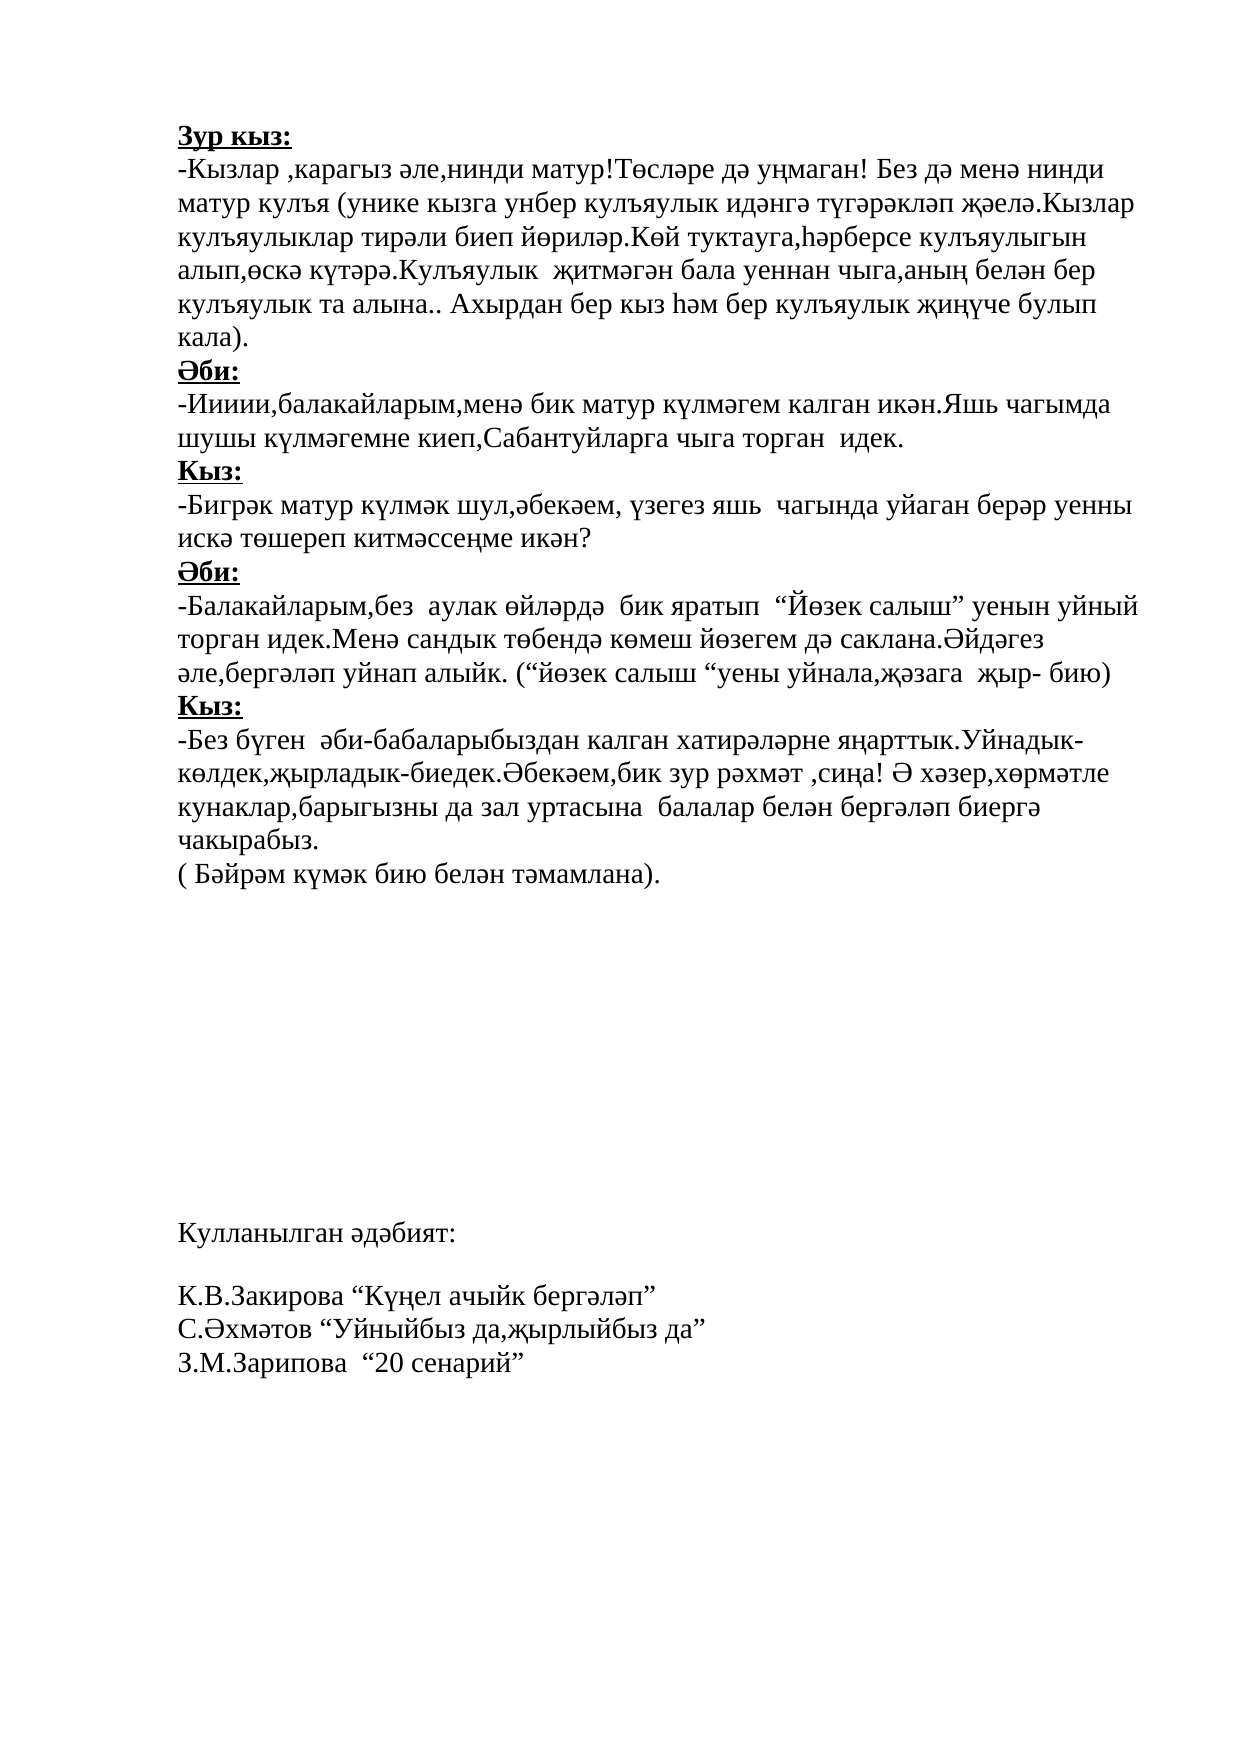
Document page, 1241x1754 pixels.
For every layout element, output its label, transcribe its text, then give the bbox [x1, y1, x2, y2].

text -Бигрәк матур күлмәк шул,әбекәем, үзегез яшь чагында уйаган берәр уенны искә төшереп китмәссеңме икән? [177, 487, 1152, 554]
text Әби: [177, 554, 1152, 588]
text ( Бәйрәм күмәк бию белән тәмамлана). [177, 856, 1152, 889]
text Кыз: [177, 688, 1152, 722]
text -Иииии,балакайларым,менә бик матур күлмәгем калган икән.Яшь чагымда шушы күлмәгемне киеп,Сабантуйларга чыга торган идек. [177, 386, 1152, 453]
text Зур кыз: [177, 118, 1152, 152]
text -Балакайларым,без аулак өйләрдә бик яратып “Йөзек салыш” уенын уйный торган идек.Менә сандык төбендә көмеш йөзегем дә саклана.Әйдәгез әле,бергәләп уйнап алыйк. (“йөзек салыш “уены уйнала,җәзага җыр- бию) [177, 588, 1152, 688]
text Кыз: [177, 453, 1152, 487]
text Әби: [177, 353, 1152, 386]
text -Кызлар ,карагыз әле,нинди матур!Төсләре дә уңмаган! Без дә менә нинди матур кулъя (унике кызга унбер кулъяулык идәнгә түгәрәкләп җәелә.Кызлар кулъяулыклар тирәли биеп йөриләр.Көй туктауга,һәрберсе кулъяулыгын алып,өскә күтәрә.Кулъяулык җитмәгән бала уеннан чыга,аның белән бер кулъяулык та алына.. Ахырдан бер кыз һәм бер кулъяулык җиңүче булып кала). [177, 152, 1152, 353]
text -Без бүген әби-бабаларыбыздан калган хатирәләрне яңарттык.Уйнадык-көлдек,җырладык-биедек.Әбекәем,бик зур рәхмәт ,сиңа! Ә хәзер,хөрмәтле кунаклар,барыгызны да зал уртасына балалар белән бергәләп биергә чакырабыз. [177, 722, 1152, 856]
text Кулланылган әдәбият: [177, 1215, 1152, 1278]
text К.В.Закирова “Күңел ачыйк бергәләп” С.Әхмәтов “Уйныйбыз да,җырлыйбыз да” З.М.Зарипова “20 сенарий” [177, 1278, 1152, 1407]
